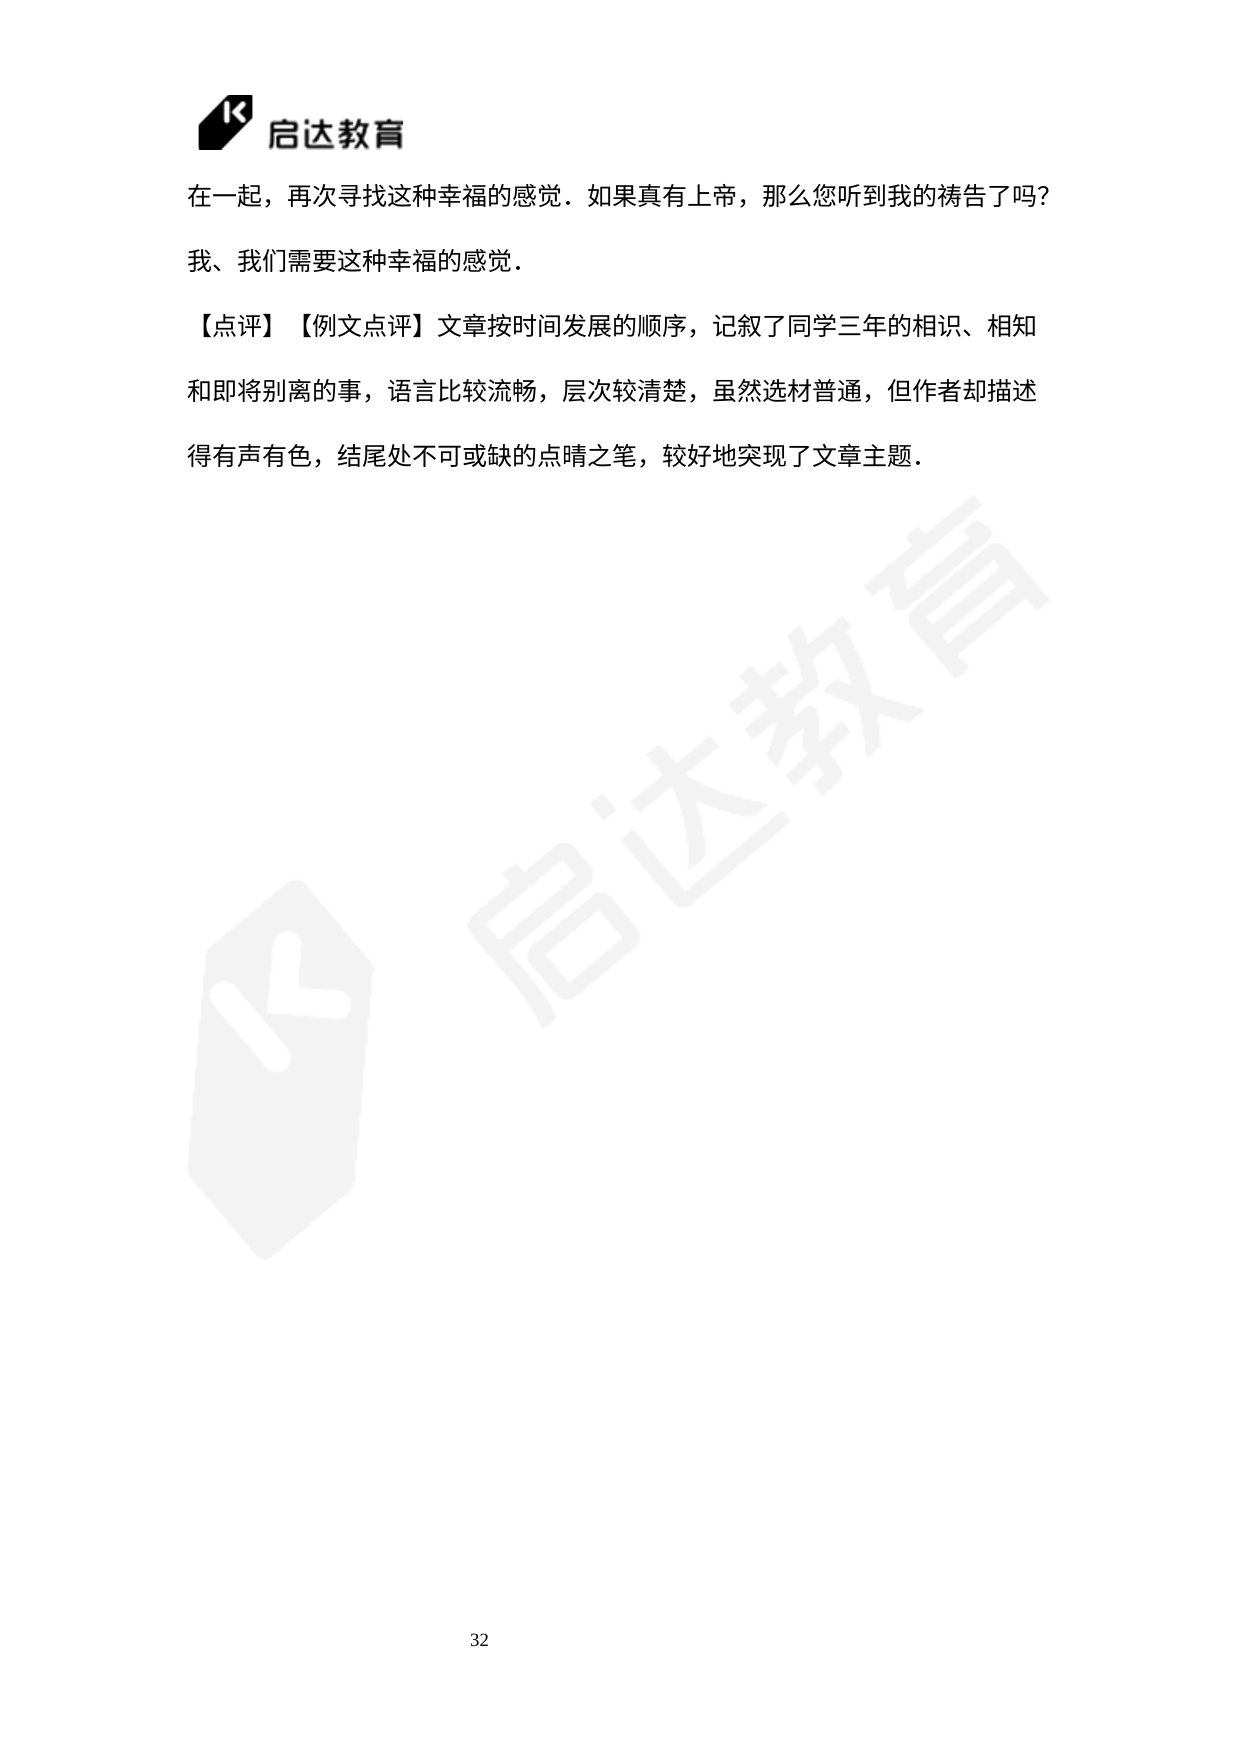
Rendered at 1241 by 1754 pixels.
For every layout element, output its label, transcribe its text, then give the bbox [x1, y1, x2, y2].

text 【点评】【例文点评】文章按时间发展的顺序，记叙了同学三年的相识、相知和即将别离的事，语言比较流畅，层次较清楚，虽然选材普通，但作者却描述得有声有色，结尾处不可或缺的点晴之笔，较好地突现了文章主题． [187, 292, 1053, 487]
picture [198, 95, 404, 150]
